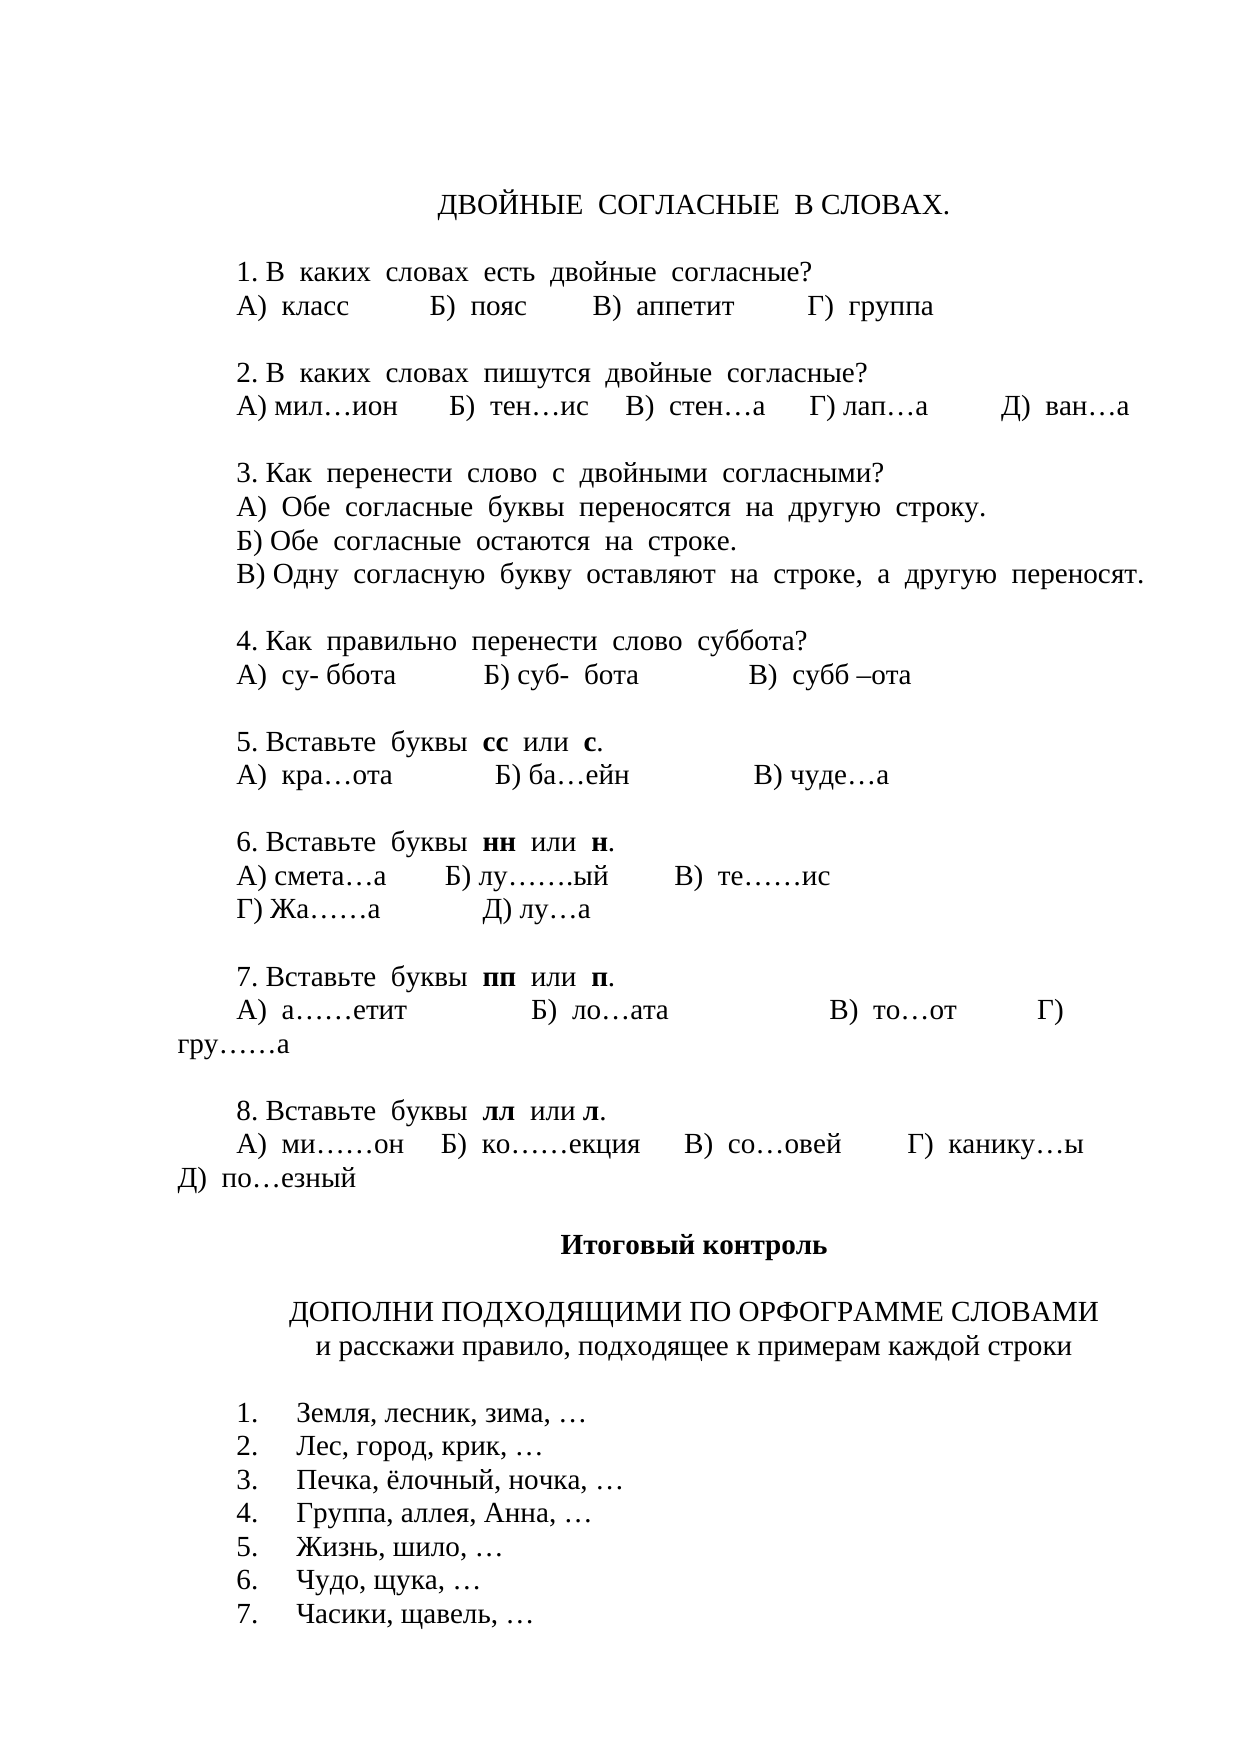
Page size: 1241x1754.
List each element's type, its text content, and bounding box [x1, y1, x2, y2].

text ДВОЙНЫЕ СОГЛАСНЫЕ В СЛОВАХ. [177, 187, 1152, 221]
text 6. Вставьте буквы нн или н. [177, 824, 1152, 858]
text А) а……етит Б) ло…ата В) то…от Г) гру……а [177, 992, 1152, 1059]
list Жизнь, шило, … [177, 1529, 1152, 1562]
text А) мил…ион Б) тен…ис В) стен…а Г) лап…а Д) ван…а [177, 388, 1152, 422]
text Б) Обе согласные остаются на строке. [177, 523, 1152, 556]
list Лес, город, крик, … [177, 1428, 1152, 1462]
list Печка, ёлочный, ночка, … [177, 1462, 1152, 1495]
text А) су- ббота Б) суб- бота В) субб –ота [177, 657, 1152, 690]
text 4. Как правильно перенести слово суббота? [177, 623, 1152, 657]
text 8. Вставьте буквы лл или л. [177, 1093, 1152, 1126]
text А) смета…а Б) лу…….ый В) те……ис [177, 858, 1152, 892]
text А) класс Б) пояс В) аппетит Г) группа [177, 288, 1152, 321]
text А) кра…ота Б) ба…ейн В) чуде…а [177, 757, 1152, 791]
text А) Обе согласные буквы переносятся на другую строку. [177, 489, 1152, 523]
text 5. Вставьте буквы сс или с. [177, 724, 1152, 757]
text А) ми……он Б) ко……екция В) со…овей Г) канику…ы Д) по…езный [177, 1126, 1152, 1193]
text 3. Как перенести слово с двойными согласными? [177, 456, 1152, 489]
text 2. В каких словах пишутся двойные согласные? [177, 355, 1152, 388]
text В) Одну согласную букву оставляют на строке, а другую переносят. [177, 556, 1152, 590]
text Г) Жа……а Д) лу…а [177, 892, 1152, 925]
text ДОПОЛНИ ПОДХОДЯЩИМИ ПО ОРФОГРАММЕ СЛОВАМИ [177, 1294, 1152, 1328]
text 1. В каких словах есть двойные согласные? [177, 254, 1152, 288]
list Земля, лесник, зима, … [177, 1395, 1152, 1428]
text Итоговый контроль [177, 1227, 1152, 1261]
list Часики, щавель, … [177, 1596, 1152, 1629]
list Чудо, щука, … [177, 1562, 1152, 1596]
list Группа, аллея, Анна, … [177, 1495, 1152, 1529]
text 7. Вставьте буквы пп или п. [177, 959, 1152, 992]
text и расскажи правило, подходящее к примерам каждой строки [177, 1328, 1152, 1361]
